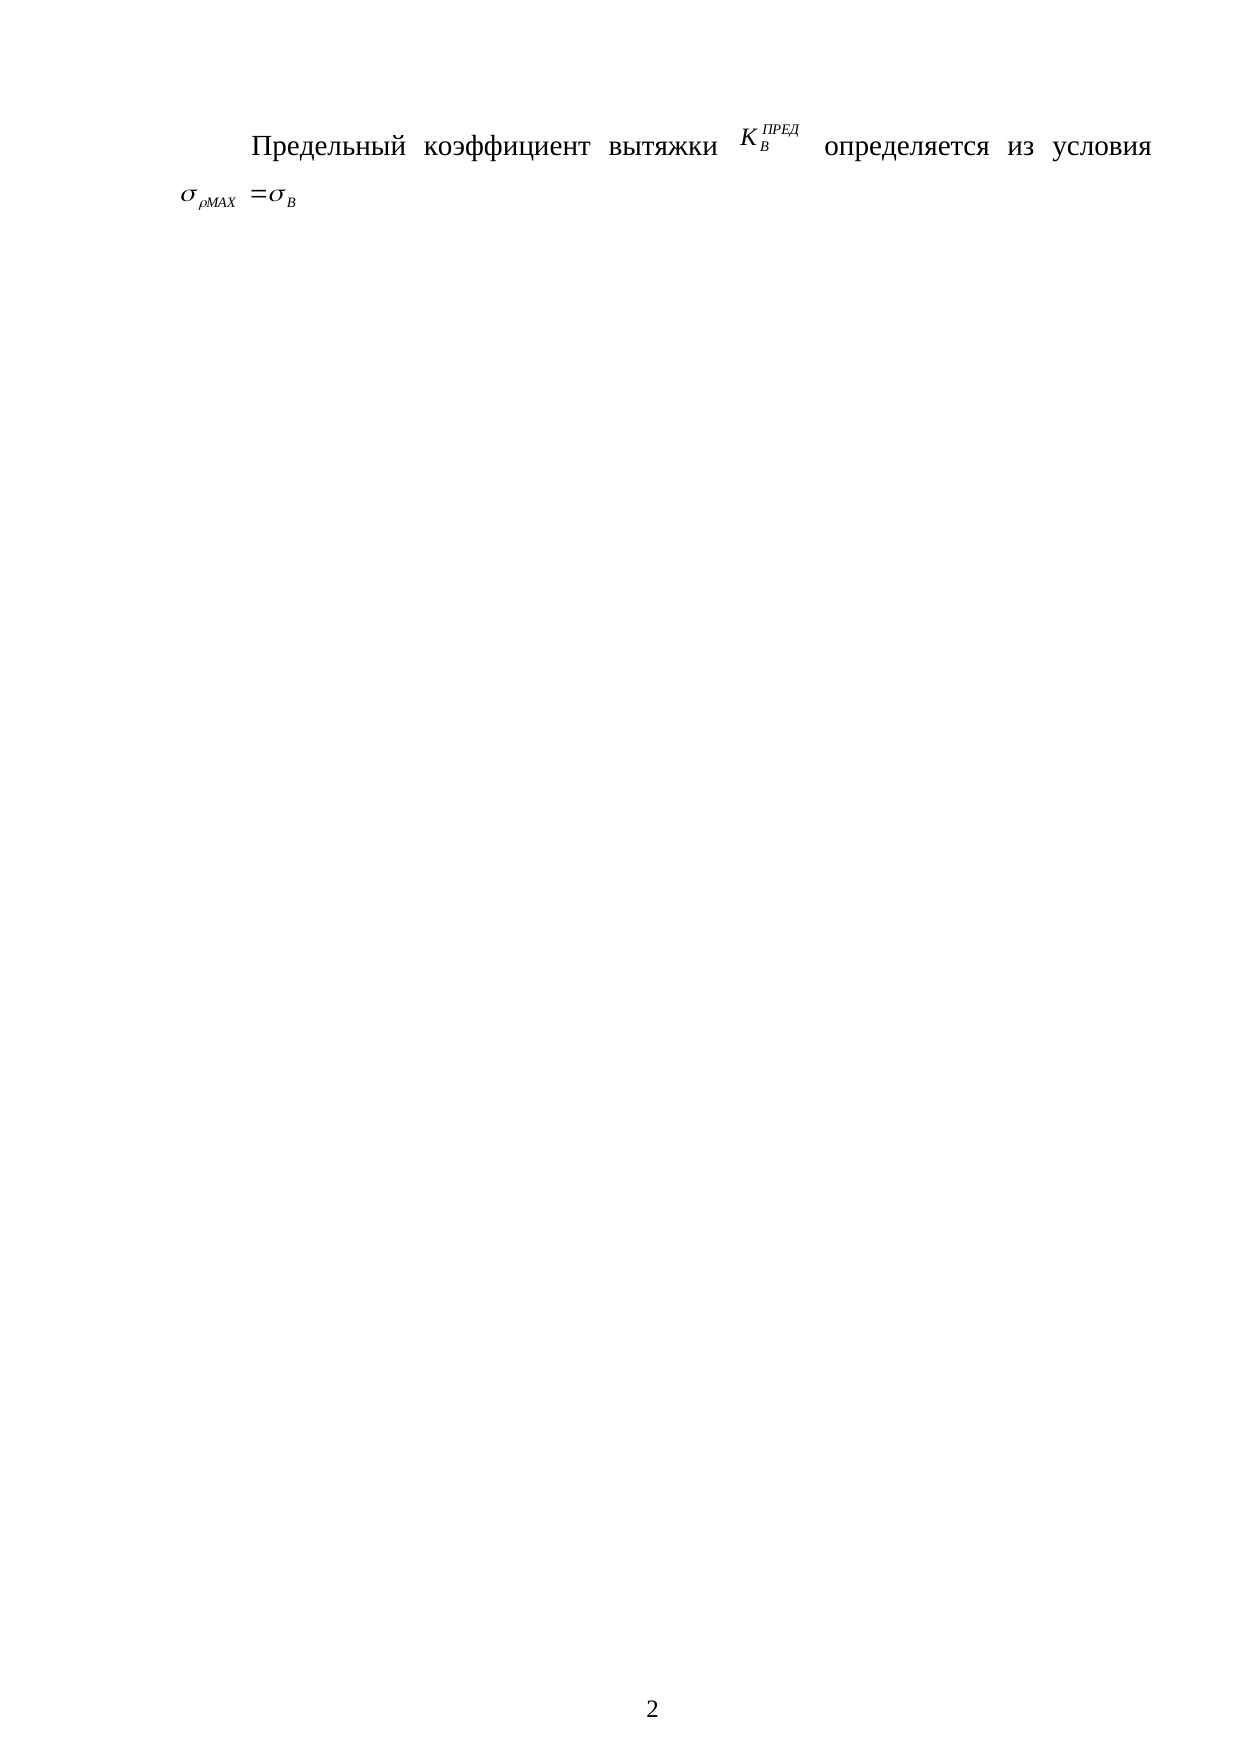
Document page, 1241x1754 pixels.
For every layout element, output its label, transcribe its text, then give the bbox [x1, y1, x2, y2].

text Предельный коэффициент вытяжки определяется из условия [177, 118, 1152, 216]
